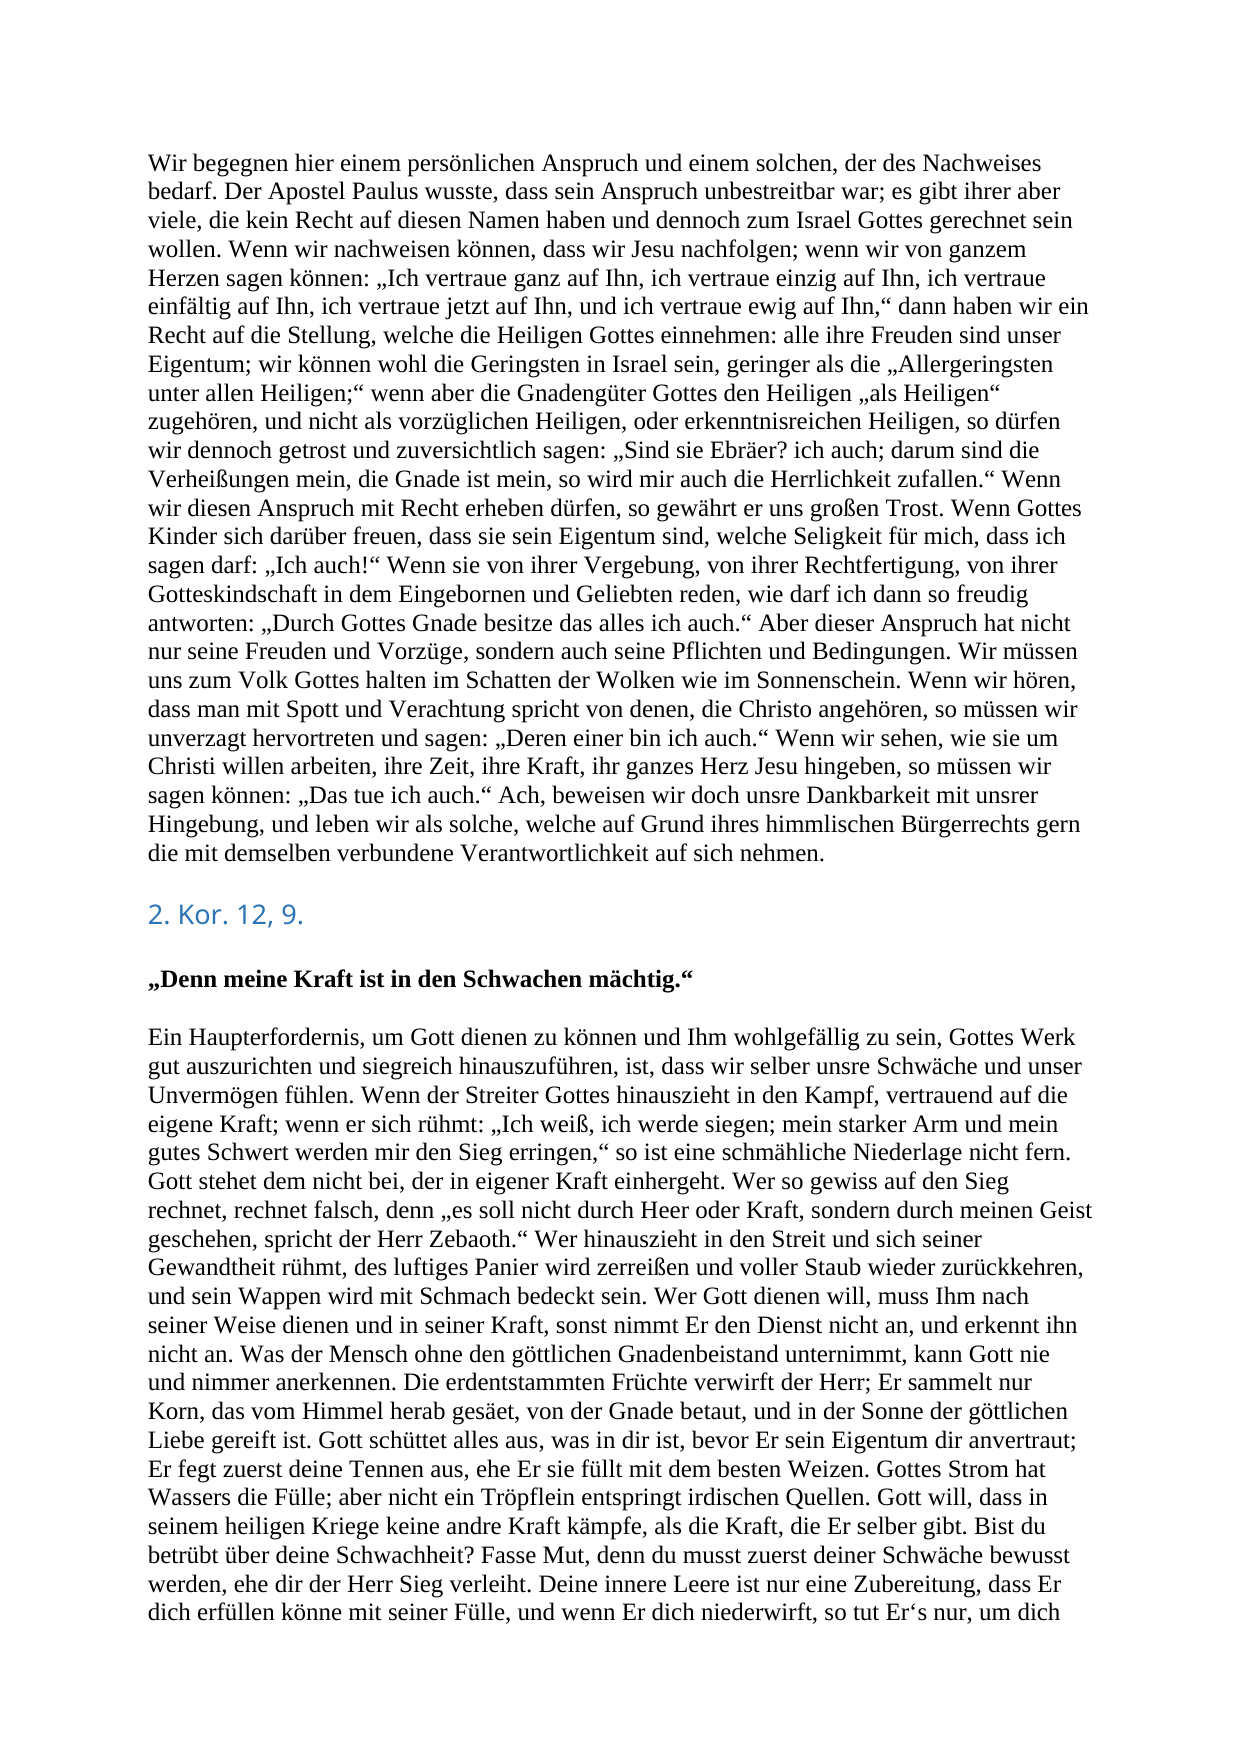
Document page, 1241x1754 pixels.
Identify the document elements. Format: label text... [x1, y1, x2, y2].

text „Denn meine Kraft ist in den Schwachen mächtig.“ [148, 964, 1093, 993]
text Wir begegnen hier einem persönlichen Anspruch und einem solchen, der des Nachweises bedarf. Der Apostel Paulus wusste, dass sein Anspruch unbestreitbar war; es gibt ihrer aber viele, die kein Recht auf diesen Namen haben und dennoch zum Israel Gottes gerechnet sein wollen. Wenn wir nachweisen können, dass wir Jesu nachfolgen; wenn wir von ganzem Herzen sagen können: „Ich vertraue ganz auf Ihn, ich vertraue einzig auf Ihn, ich vertraue einfältig auf Ihn, ich vertraue jetzt auf Ihn, und ich vertraue ewig auf Ihn,“ dann haben wir ein Recht auf die Stellung, welche die Heiligen Gottes einnehmen: alle ihre Freuden sind unser Eigentum; wir können wohl die Geringsten in Israel sein, geringer als die „Allergeringsten unter allen Heiligen;“ wenn aber die Gnadengüter Gottes den Heiligen „als Heiligen“ zugehören, und nicht als vorzüglichen Heiligen, oder erkenntnisreichen Heiligen, so dürfen wir dennoch getrost und zuversichtlich sagen: „Sind sie Ebräer? ich auch; darum sind die Verheißungen mein, die Gnade ist mein, so wird mir auch die Herrlichkeit zufallen.“ Wenn wir diesen Anspruch mit Recht erheben dürfen, so gewährt er uns großen Trost. Wenn Gottes Kinder sich darüber freuen, dass sie sein Eigentum sind, welche Seligkeit für mich, dass ich sagen darf: „Ich auch!“ Wenn sie von ihrer Vergebung, von ihrer Rechtfertigung, von ihrer Gotteskindschaft in dem Eingebornen und Geliebten reden, wie darf ich dann so freudig antworten: „Durch Gottes Gnade besitze das alles ich auch.“ Aber dieser Anspruch hat nicht nur seine Freuden und Vorzüge, sondern auch seine Pflichten und Bedingungen. Wir müssen uns zum Volk Gottes halten im Schatten der Wolken wie im Sonnenschein. Wenn wir hören, dass man mit Spott und Verachtung spricht von denen, die Christo angehören, so müssen wir unverzagt hervortreten und sagen: „Deren einer bin ich auch.“ Wenn wir sehen, wie sie um Christi willen arbeiten, ihre Zeit, ihre Kraft, ihr ganzes Herz Jesu hingeben, so müssen wir sagen können: „Das tue ich auch.“ Ach, beweisen wir doch unsre Dankbarkeit mit unsrer Hingebung, und leben wir als solche, welche auf Grund ihres himmlischen Bürgerrechts gern die mit demselben verbundene Verantwortlichkeit auf sich nehmen. [148, 148, 1093, 866]
subtitle 2. Kor. 12, 9. [148, 896, 1093, 932]
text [148, 1022, 1093, 1626]
